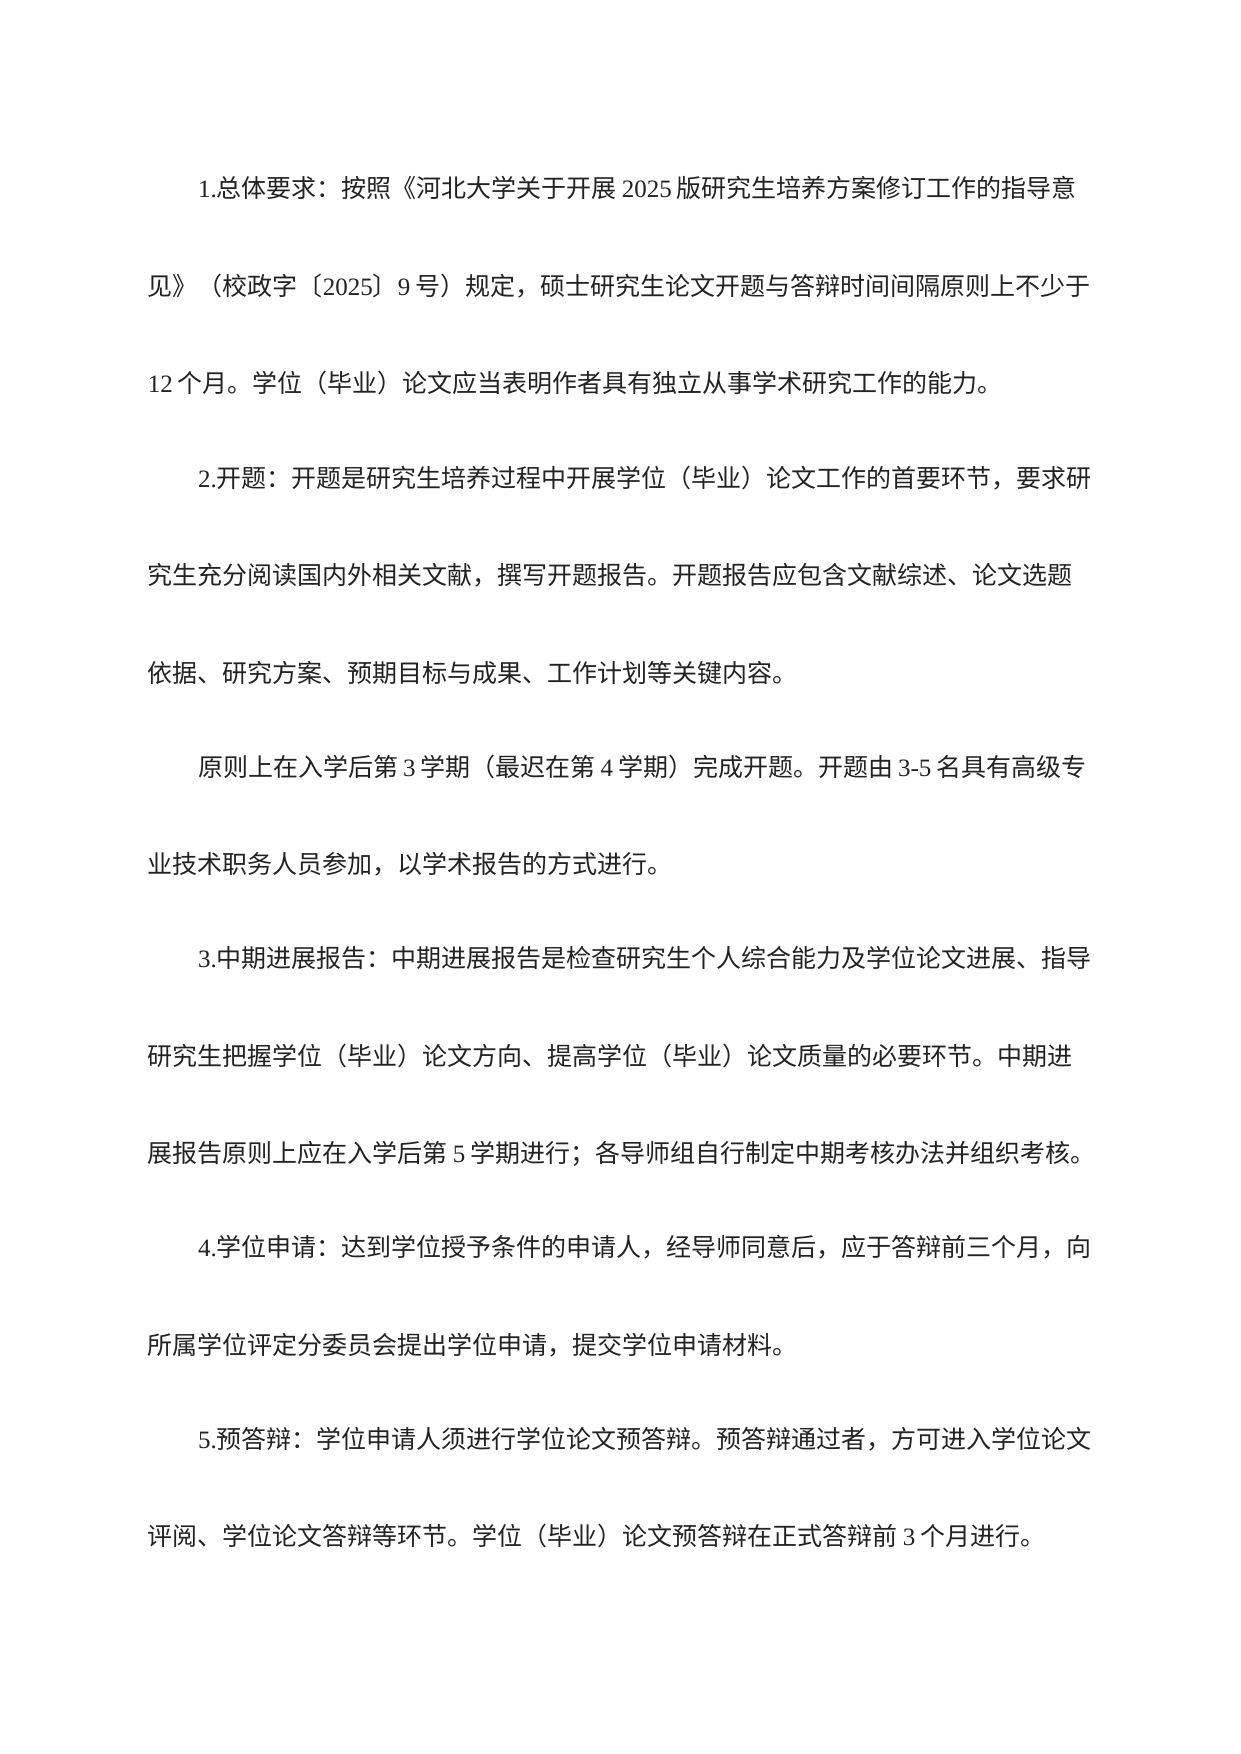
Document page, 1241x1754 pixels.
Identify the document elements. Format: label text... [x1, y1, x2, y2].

text 5.预答辩：学位申请人须进行学位论文预答辩。预答辩通过者，方可进入学位论文评阅、学位论文答辩等环节。学位（毕业）论文预答辩在正式答辩前3个月进行。 [148, 1405, 1092, 1567]
text 4.学位申请：达到学位授予条件的申请人，经导师同意后，应于答辩前三个月，向所属学位评定分委员会提出学位申请，提交学位申请材料。 [148, 1213, 1092, 1376]
text 3.中期进展报告：中期进展报告是检查研究生个人综合能力及学位论文进展、指导研究生把握学位（毕业）论文方向、提高学位（毕业）论文质量的必要环节。中期进展报告原则上应在入学后第5学期进行；各导师组自行制定中期考核办法并组织考核。 [148, 924, 1092, 1184]
text 2.开题：开题是研究生培养过程中开展学位（毕业）论文工作的首要环节，要求研究生充分阅读国内外相关文献，撰写开题报告。开题报告应包含文献综述、论文选题依据、研究方案、预期目标与成果、工作计划等关键内容。 [148, 444, 1092, 704]
text 1.总体要求：按照《河北大学关于开展2025版研究生培养方案修订工作的指导意见》（校政字〔2025〕9号）规定，硕士研究生论文开题与答辩时间间隔原则上不少于12个月。学位（毕业）论文应当表明作者具有独立从事学术研究工作的能力。 [148, 154, 1092, 414]
text 原则上在入学后第3学期（最迟在第4学期）完成开题。开题由3-5名具有高级专业技术职务人员参加，以学术报告的方式进行。 [148, 733, 1092, 895]
